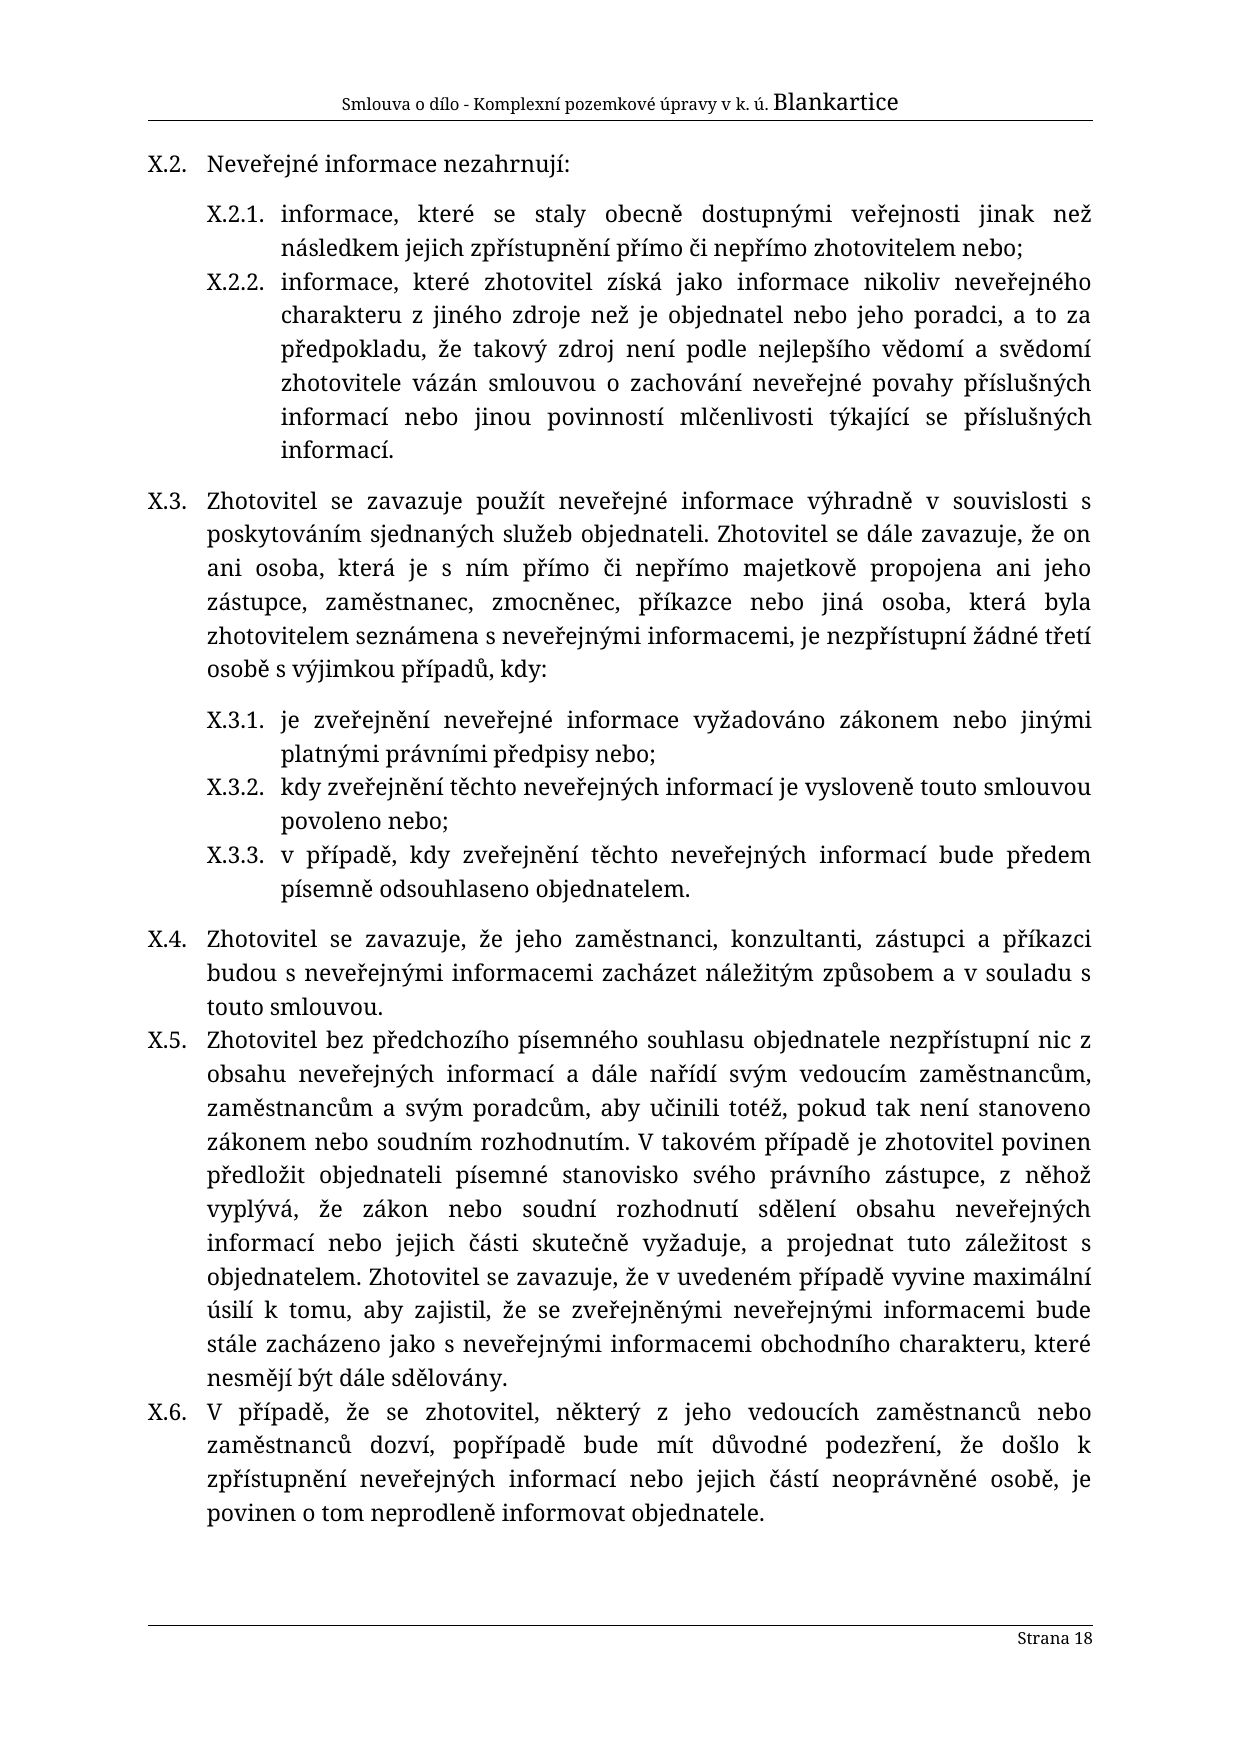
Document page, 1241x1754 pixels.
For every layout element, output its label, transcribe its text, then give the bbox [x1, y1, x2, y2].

text informace, které zhotovitel získá jako informace nikoliv neveřejného charakteru z jiného zdroje než je objednatel nebo jeho poradci, a to za předpokladu, že takový zdroj není podle nejlepšího vědomí a svědomí zhotovitele vázán smlouvou o zachování neveřejné povahy příslušných informací nebo jinou povinností mlčenlivosti týkající se příslušných informací. [207, 266, 1093, 466]
text informace, které se staly obecně dostupnými veřejnosti jinak než následkem jejich zpřístupnění přímo či nepřímo zhotovitelem nebo; [207, 198, 1093, 263]
list Zhotovitel se zavazuje použít neveřejné informace výhradně v souvislosti s poskytováním sjednaných služeb objednateli. Zhotovitel se dále zavazuje, že on ani osoba, která je s ním přímo či nepřímo majetkově propojena ani jeho zástupce, zaměstnanec, zmocněnec, příkazce nebo jiná osoba, která byla zhotovitelem seznámena s neveřejnými informacemi, je nezpřístupní žádné třetí osobě s výjimkou případů, kdy: [148, 485, 1093, 685]
text je zveřejnění neveřejné informace vyžadováno zákonem nebo jinými platnými právními předpisy nebo; [207, 704, 1093, 769]
list Zhotovitel se zavazuje, že jeho zaměstnanci, konzultanti, zástupci a příkazci budou s neveřejnými informacemi zacházet náležitým způsobem a v souladu s touto smlouvou. [148, 923, 1093, 1022]
list Neveřejné informace nezahrnují: [148, 148, 1093, 179]
text kdy zveřejnění těchto neveřejných informací je vysloveně touto smlouvou povoleno nebo; [207, 771, 1093, 836]
list V případě, že se zhotovitel, některý z jeho vedoucích zaměstnanců nebo zaměstnanců dozví, popřípadě bude mít důvodné podezření, že došlo k zpřístupnění neveřejných informací nebo jejich částí neoprávněné osobě, je povinen o tom neprodleně informovat objednatele. [148, 1396, 1093, 1528]
text v případě, kdy zveřejnění těchto neveřejných informací bude předem písemně odsouhlaseno objednatelem. [207, 839, 1093, 904]
list Zhotovitel bez předchozího písemného souhlasu objednatele nezpřístupní nic z obsahu neveřejných informací a dále nařídí svým vedoucím zaměstnancům, zaměstnancům a svým poradcům, aby učinili totéž, pokud tak není stanoveno zákonem nebo soudním rozhodnutím. V takovém případě je zhotovitel povinen předložit objednateli písemné stanovisko svého právního zástupce, z něhož vyplývá, že zákon nebo soudní rozhodnutí sdělení obsahu neveřejných informací nebo jejich části skutečně vyžaduje, a projednat tuto záležitost s objednatelem. Zhotovitel se zavazuje, že v uvedeném případě vyvine maximální úsilí k tomu, aby zajistil, že se zveřejněnými neveřejnými informacemi bude stále zacházeno jako s neveřejnými informacemi obchodního charakteru, které nesmějí být dále sdělovány. [148, 1024, 1093, 1393]
